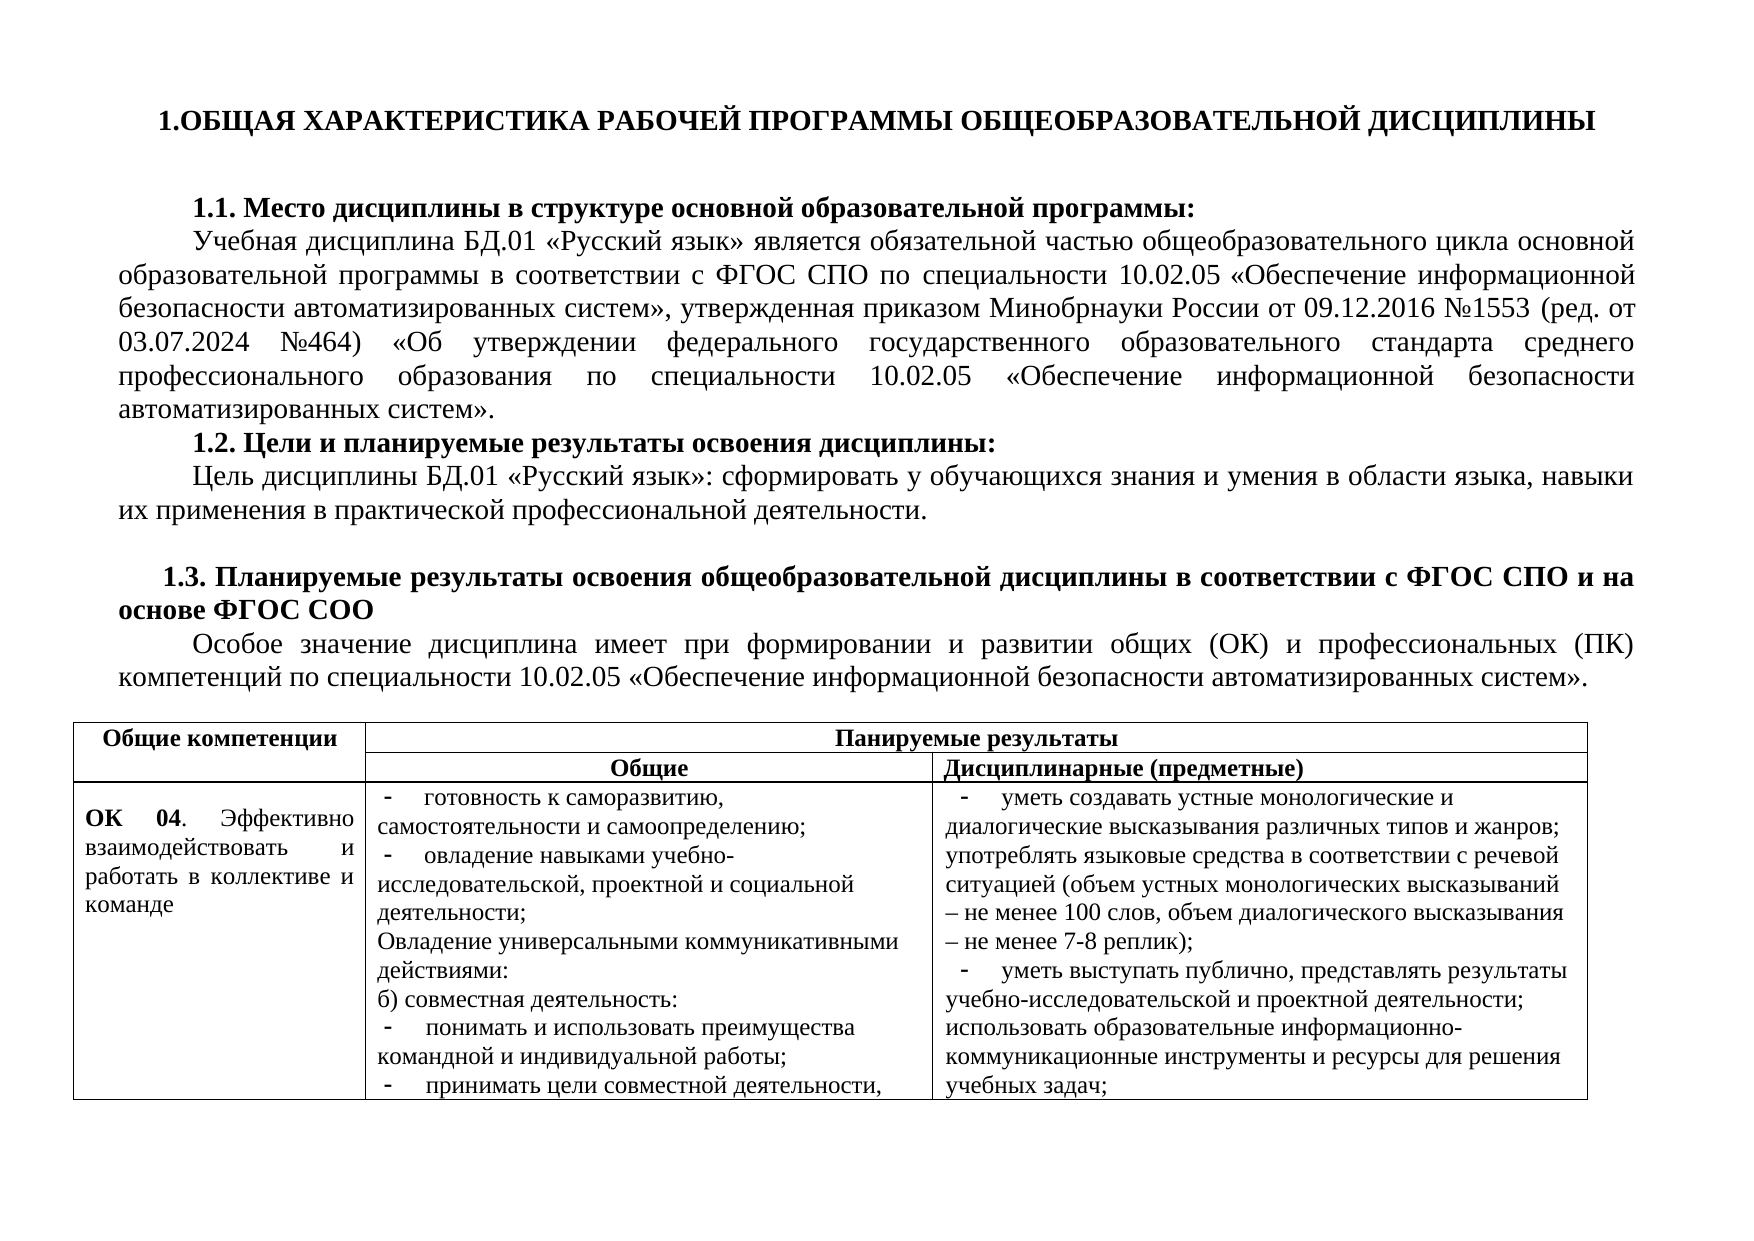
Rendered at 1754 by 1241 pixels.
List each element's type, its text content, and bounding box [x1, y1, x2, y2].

table_header Общие компетенции [74, 723, 365, 781]
text 1.1. Место дисциплины в структуре основной образовательной программы: [118, 190, 1636, 223]
text 1.3. Планируемые результаты освоения общеобразовательной дисциплины в соответствии с ФГОС СПО и на основе ФГОС СОО [118, 559, 1636, 626]
text 1.2. Цели и планируемые результаты освоения дисциплины: [118, 425, 1636, 458]
table_cell Общие [366, 753, 932, 781]
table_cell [366, 783, 932, 1099]
text Учебная дисциплина БД.01 «Русский язык» является обязательной частью общеобразовательного цикла основной образовательной программы в соответствии с ФГОС СПО по специальности 10.02.05 «Обеспечение информационной безопасности автоматизированных систем», утвержденная приказом Минобрнауки России от 09.12.2016 №1553 (ред. от 03.07.2024 №464) «Об утверждении федерального государственного образовательного стандарта среднего профессионального образования по специальности 10.02.05 «Обеспечение информационной безопасности автоматизированных систем». [118, 223, 1636, 425]
table_cell Дисциплинарные (предметные) [933, 753, 1587, 781]
table_header Панируемые результаты [366, 723, 1587, 752]
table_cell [933, 783, 1587, 1099]
text Цель дисциплины БД.01 «Русский язык»: сформировать у обучающихся знания и умения в области языка, навыки их применения в практической профессиональной деятельности. [118, 458, 1636, 525]
text 1.ОБЩАЯ ХАРАКТЕРИСТИКА РАБОЧЕЙ ПРОГРАММЫ ОБЩЕОБРАЗОВАТЕЛЬНОЙ ДИСЦИПЛИНЫ [118, 103, 1636, 137]
text Особое значение дисциплина имеет при формировании и развитии общих (ОК) и профессиональных (ПК) компетенций по специальности 10.02.05 «Обеспечение информационной безопасности автоматизированных систем». [118, 626, 1636, 693]
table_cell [74, 783, 365, 1099]
